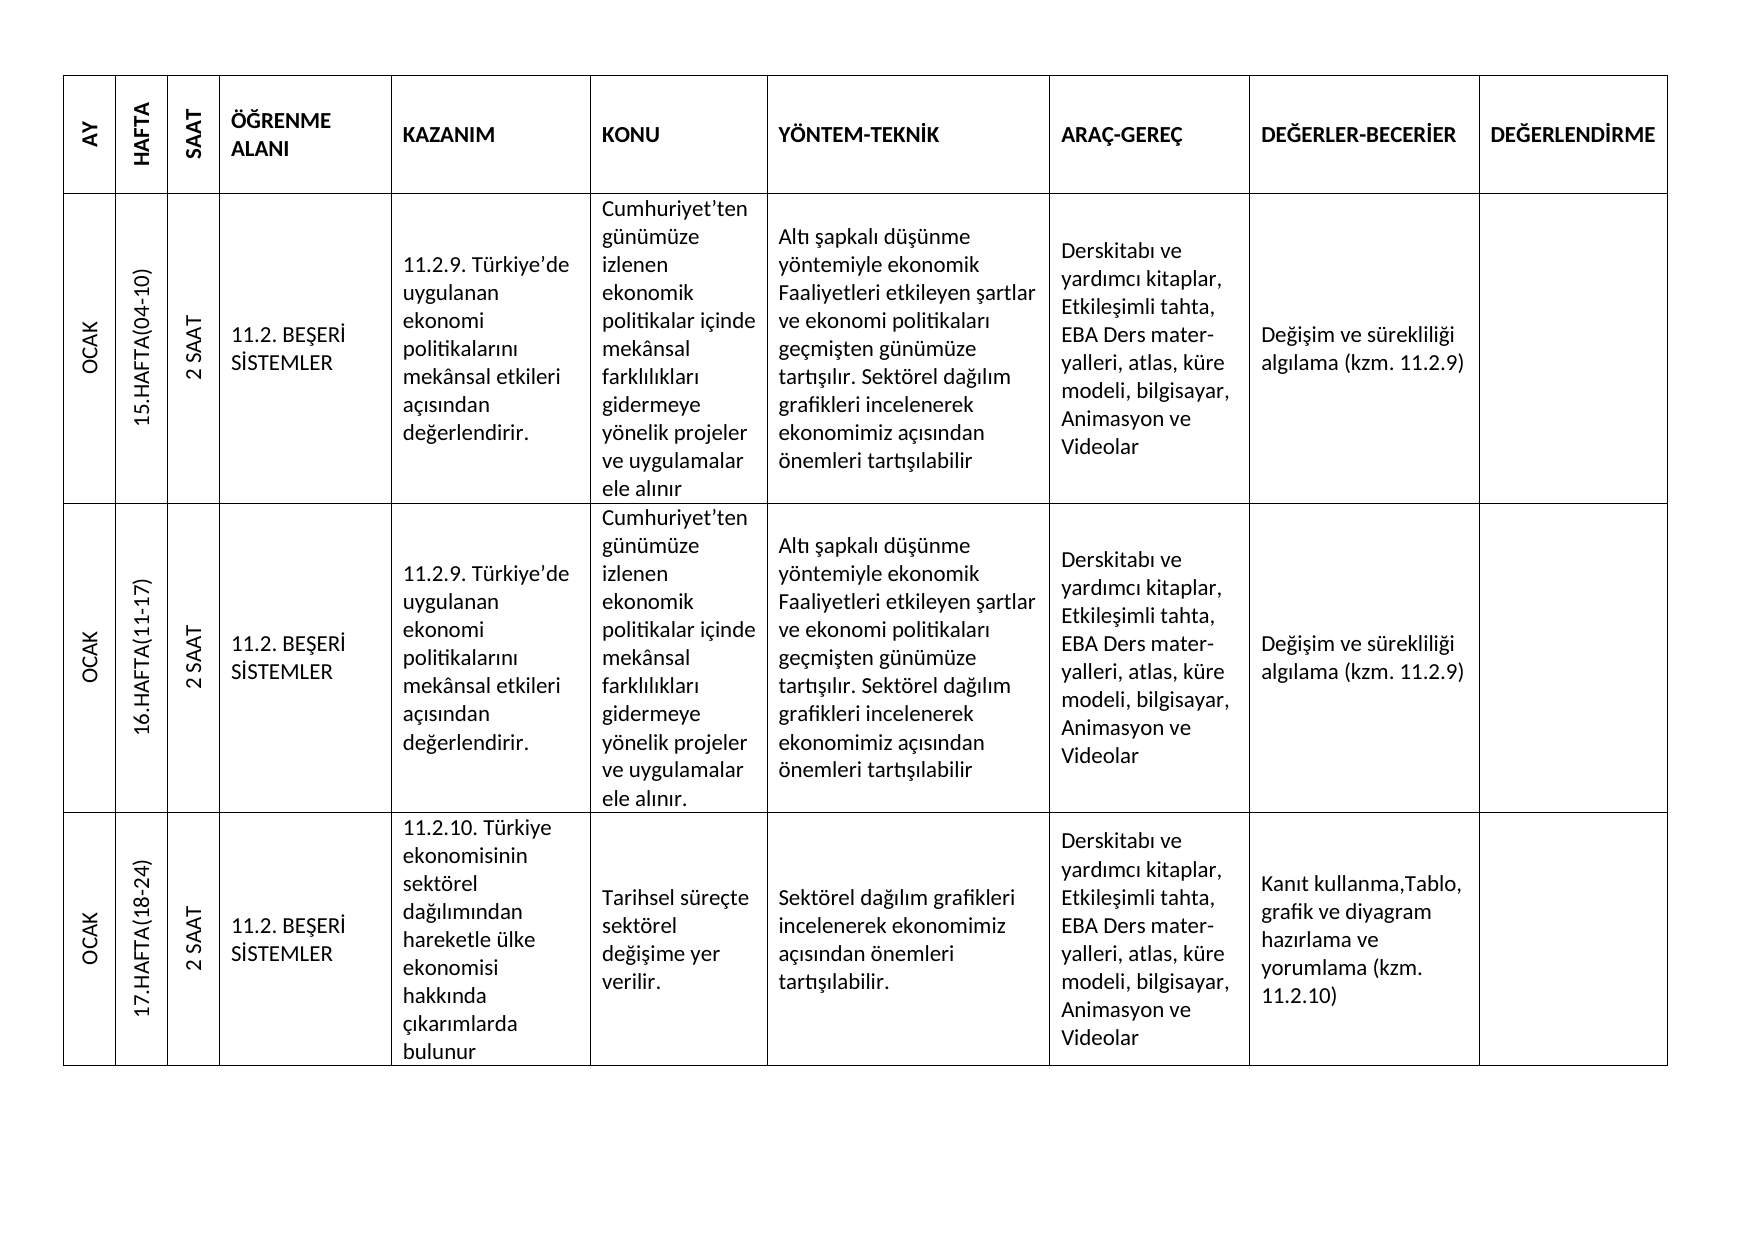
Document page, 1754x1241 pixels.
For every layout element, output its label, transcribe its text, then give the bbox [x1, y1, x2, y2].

table_cell Cumhuriyet’ten günümüze izlenen ekonomik politikalar içinde mekânsal farklılıkları gidermeye yönelik projeler ve uygulamalar ele alınır. [591, 504, 767, 812]
table_cell Değişim ve sürekliliği algılama (kzm. 11.2.9) [1250, 194, 1479, 502]
table_cell 2 SAAT [168, 194, 219, 502]
table_cell Sektörel dağılım grafikleri incelenerek ekonomimiz açısından önemleri tartışılabilir. [768, 813, 1049, 1065]
table_cell 11.2. BEŞERİ SİSTEMLER [220, 813, 391, 1065]
table_cell 15.HAFTA(04-10) [116, 194, 167, 502]
table_cell 11.2.10. Türkiye ekonomisinin sektörel dağılımından hareketle ülke ekonomisi hakkında çıkarımlarda bulunur [392, 813, 590, 1065]
table_header DEĞERLENDİRME [1480, 76, 1667, 193]
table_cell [1050, 813, 1249, 1065]
table_header DEĞERLER-BECERİER [1250, 76, 1479, 193]
table_cell 11.2. BEŞERİ SİSTEMLER [220, 504, 391, 812]
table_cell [1050, 194, 1249, 502]
table_cell 11.2.9. Türkiye’de uygulanan ekonomi politikalarını mekânsal etkileri açısından değerlendirir. [392, 504, 590, 812]
table_cell 16.HAFTA(11-17) [116, 504, 167, 812]
table_cell OCAK [64, 813, 115, 1065]
table_cell Kanıt kullanma,Tablo, grafik ve diyagram hazırlama ve yorumlama (kzm. 11.2.10) [1250, 813, 1479, 1065]
table_cell OCAK [64, 504, 115, 812]
table_header ÖĞRENME ALANI [220, 76, 391, 193]
table_cell Değişim ve sürekliliği algılama (kzm. 11.2.9) [1250, 504, 1479, 812]
table_cell Altı şapkalı düşünme yöntemiyle ekonomik Faaliyetleri etkileyen şartlar ve ekonomi politikaları geçmişten günümüze tartışılır. Sektörel dağılım grafikleri incelenerek ekonomimiz açısından önemleri tartışılabilir [768, 504, 1049, 812]
table_cell Cumhuriyet’ten günümüze izlenen ekonomik politikalar içinde mekânsal farklılıkları gidermeye yönelik projeler ve uygulamalar ele alınır [591, 194, 767, 502]
table_header AY [64, 76, 115, 193]
table_cell 2 SAAT [168, 813, 219, 1065]
table_header KAZANIM [392, 76, 590, 193]
table_cell 11.2.9. Türkiye’de uygulanan ekonomi politikalarını mekânsal etkileri açısından değerlendirir. [392, 194, 590, 502]
table_cell 11.2. BEŞERİ SİSTEMLER [220, 194, 391, 502]
table_cell 17.HAFTA(18-24) [116, 813, 167, 1065]
table_header KONU [591, 76, 767, 193]
table_cell Derskitabı ve yardımcı kitaplar, Etkileşimli tahta, EBA Ders mater-yalleri, atlas, küre modeli, bilgisayar, Animasyon ve Videolar [1050, 504, 1249, 812]
table_cell [1480, 504, 1667, 812]
table_cell Altı şapkalı düşünme yöntemiyle ekonomik Faaliyetleri etkileyen şartlar ve ekonomi politikaları geçmişten günümüze tartışılır. Sektörel dağılım grafikleri incelenerek ekonomimiz açısından önemleri tartışılabilir [768, 194, 1049, 502]
table_header HAFTA [116, 76, 167, 193]
table_cell 2 SAAT [168, 504, 219, 812]
table_header YÖNTEM-TEKNİK [768, 76, 1049, 193]
table_header ARAÇ-GEREÇ [1050, 76, 1249, 193]
table_cell Tarihsel süreçte sektörel değişime yer verilir. [591, 813, 767, 1065]
table_cell [1480, 194, 1667, 502]
table_cell [1480, 813, 1667, 1065]
table_cell OCAK [64, 194, 115, 502]
table_header SAAT [168, 76, 219, 193]
